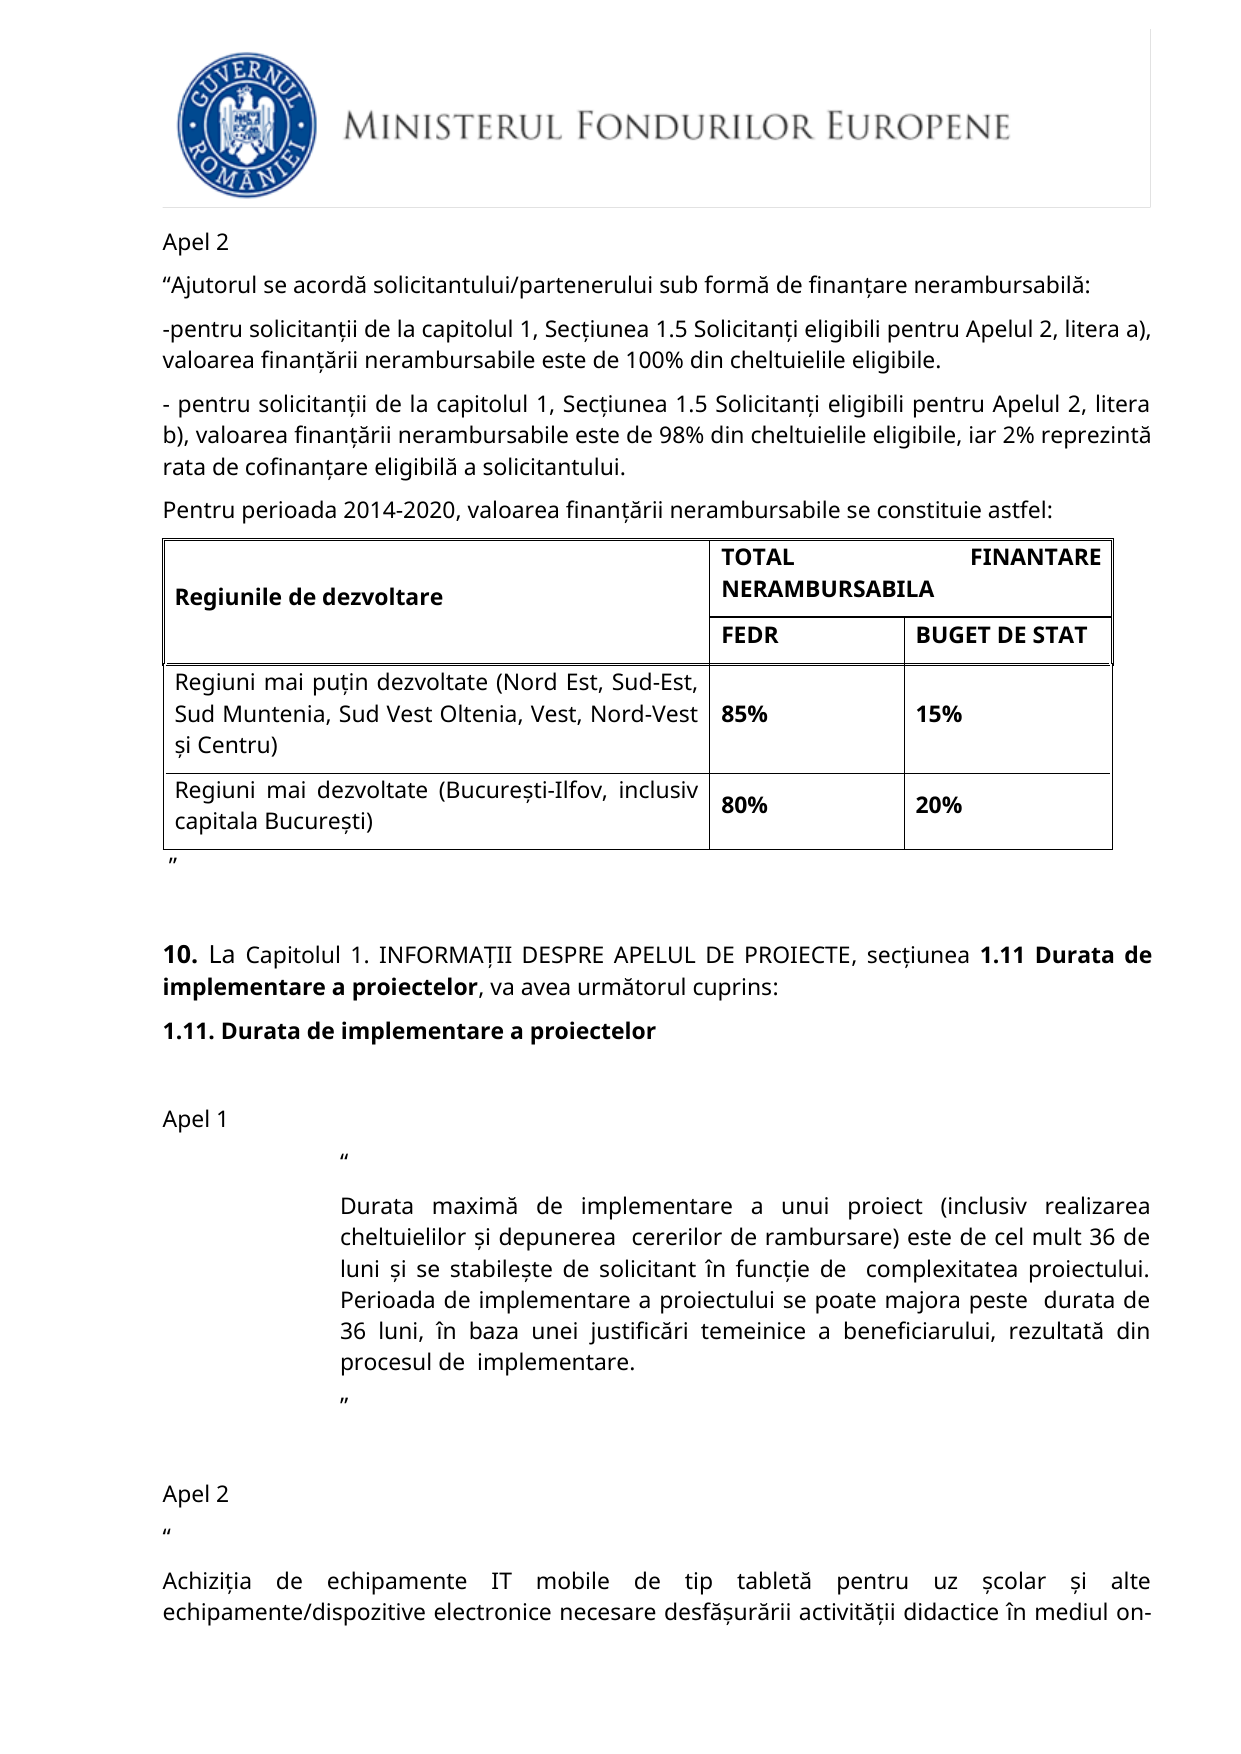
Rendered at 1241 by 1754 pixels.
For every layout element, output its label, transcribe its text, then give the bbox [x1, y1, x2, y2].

text “ [340, 1146, 1151, 1177]
table_cell Regiuni mai puțin dezvoltate (Nord Est, Sud-Est, Sud Muntenia, Sud Vest Oltenia, Vest, Nord-Vest şi Centru) [164, 663, 709, 773]
table_cell BUGET DE STAT [905, 618, 1111, 663]
table_cell FEDR [710, 618, 904, 663]
text 1.11. Durata de implementare a proiectelor [162, 1015, 1152, 1046]
text “ [162, 1521, 1152, 1552]
table_cell 20% [905, 773, 1112, 849]
text ” [340, 1390, 1151, 1421]
text Apel 2 [162, 226, 1152, 257]
text Apel 1 [162, 1102, 1152, 1134]
picture [162, 29, 1152, 209]
table_cell 80% [710, 774, 904, 849]
text Apel 2 [162, 1477, 1152, 1509]
text -pentru solicitanții de la capitolul 1, Secțiunea 1.5 Solicitanți eligibili pentru Apelul 2, litera a), valoarea finanţării nerambursabile este de 100% din cheltuielile eligibile. [162, 313, 1152, 376]
table_header TOTAL FINANTARE NERAMBURSABILA [710, 541, 1111, 616]
text ” [162, 850, 1152, 881]
text Pentru perioada 2014-2020, valoarea finanţării nerambursabile se constituie astfel: [162, 494, 1152, 526]
table_cell 15% [905, 663, 1112, 773]
table_header Regiunile de dezvoltare [165, 541, 709, 663]
text “Ajutorul se acordă solicitantului/partenerului sub formă de finanţare nerambursabilă: [162, 269, 1152, 301]
table_cell Regiuni mai dezvoltate (Bucureşti-Ilfov, inclusiv capitala Bucureşti) [164, 773, 709, 849]
table_cell 85% [710, 666, 904, 773]
text 10. La Capitolul 1. INFORMAŢII DESPRE APELUL DE PROIECTE, secțiunea 1.11 Durata de implementare a proiectelor, va avea următorul cuprins: [162, 937, 1152, 1002]
text Durata maximă de implementare a unui proiect (inclusiv realizarea cheltuielilor şi depunerea cererilor de rambursare) este de cel mult 36 de luni şi se stabilește de solicitant în funcție de complexitatea proiectului. Perioada de implementare a proiectului se poate majora peste durata de 36 luni, în baza unei justificări temeinice a beneficiarului, rezultată din procesul de implementare. [340, 1190, 1151, 1377]
text - pentru solicitanții de la capitolul 1, Secțiunea 1.5 Solicitanți eligibili pentru Apelul 2, litera b), valoarea finanţării nerambursabile este de 98% din cheltuielile eligibile, iar 2% reprezintă rata de cofinanțare eligibilă a solicitantului. [162, 388, 1152, 482]
